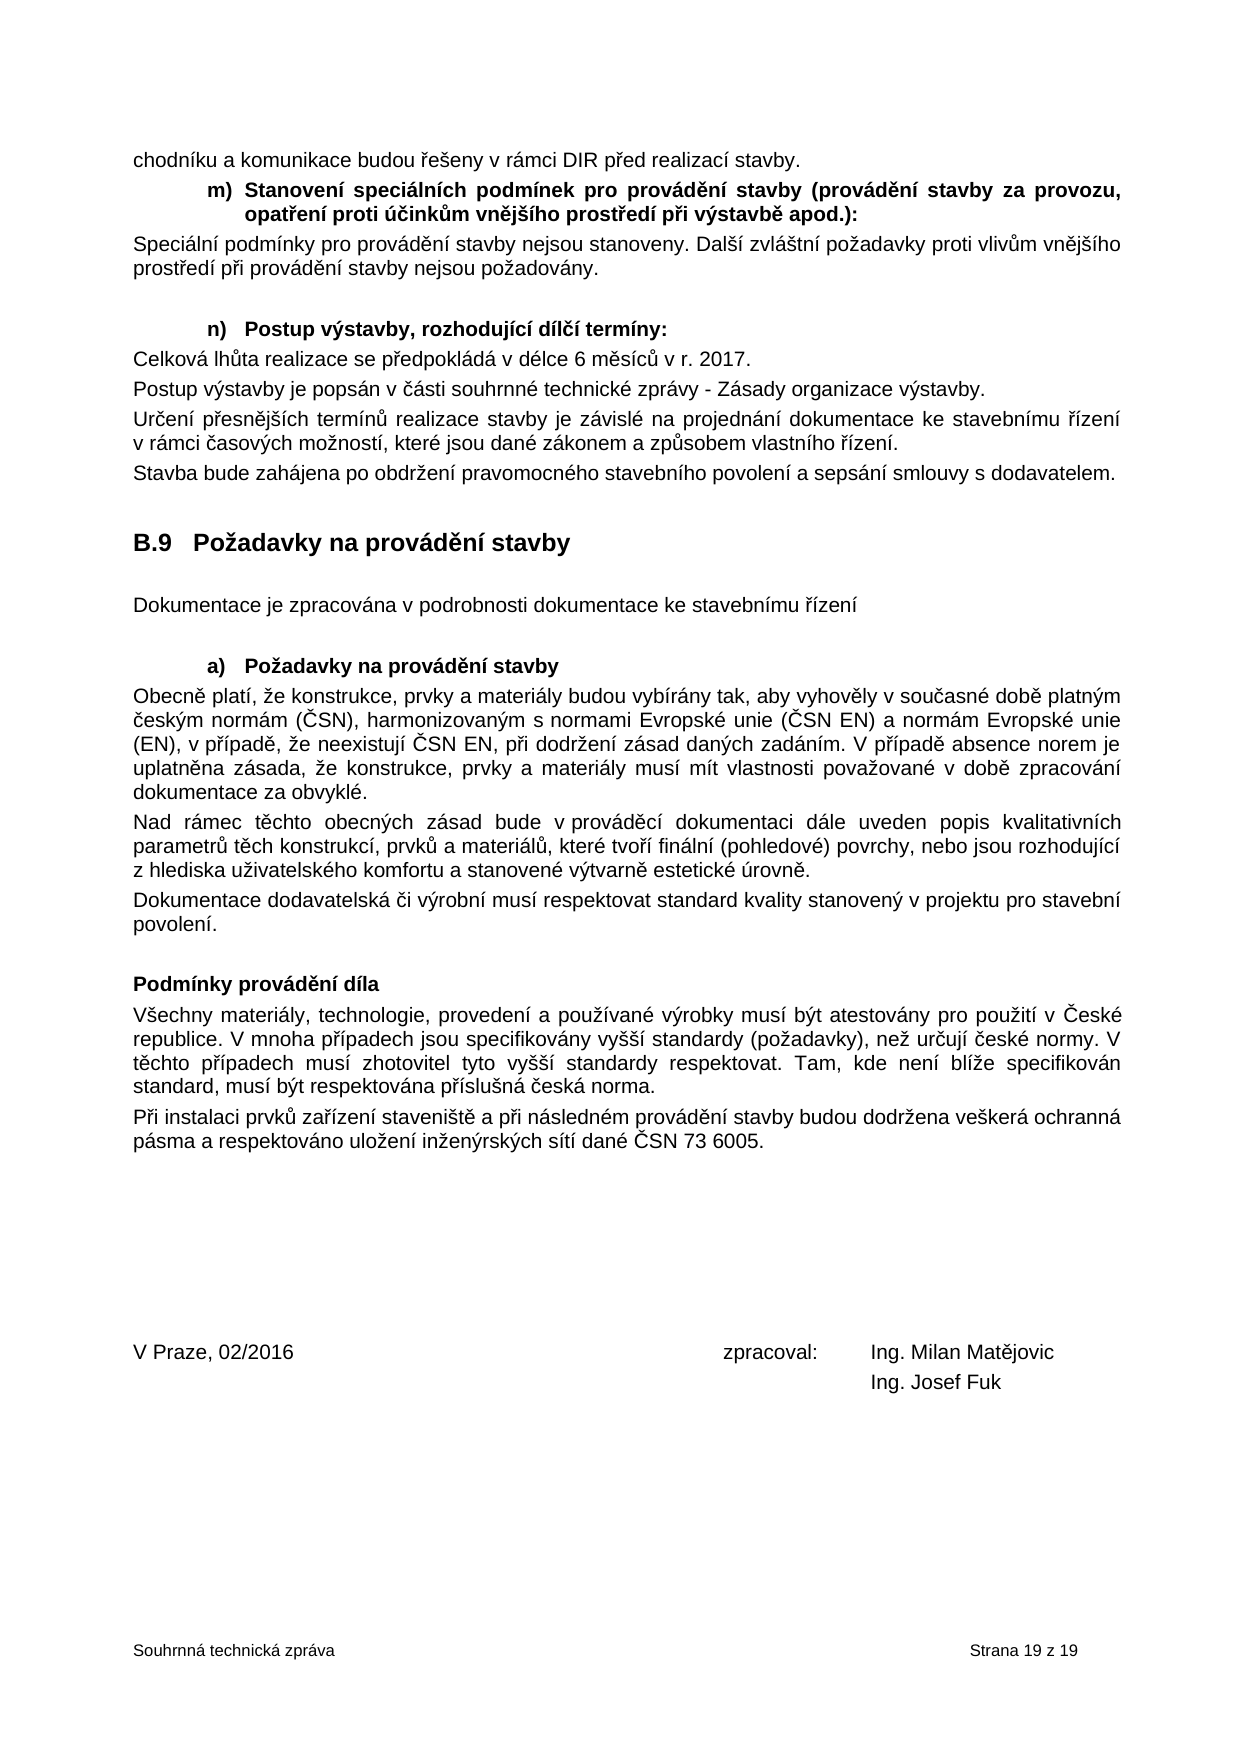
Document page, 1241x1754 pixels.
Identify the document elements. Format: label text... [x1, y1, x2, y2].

text Dokumentace je zpracována v podrobnosti dokumentace ke stavebnímu řízení [133, 593, 1122, 617]
subtitle Požadavky na provádění stavby [133, 528, 1122, 557]
text Stavba bude zahájena po obdržení pravomocného stavebního povolení a sepsání smlouvy s dodavatelem. [133, 461, 1122, 485]
subtitle Požadavky na provádění stavby [207, 653, 1122, 677]
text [133, 148, 1122, 172]
text Obecně platí, že konstrukce, prvky a materiály budou vybírány tak, aby vyhověly v současné době platným českým normám (ČSN), harmonizovaným s normami Evropské unie (ČSN EN) a normám Evropské unie (EN), v případě, že neexistují ČSN EN, při dodržení zásad daných zadáním. V případě absence norem je uplatněna zásada, že konstrukce, prvky a materiály musí mít vlastnosti považované v době zpracování dokumentace za obvyklé. [133, 684, 1122, 803]
text V Praze, 02/2016 zpracoval: Ing. Milan Matějovic [133, 1340, 1122, 1364]
text Postup výstavby je popsán v části souhrnné technické zprávy - Zásady organizace výstavby. [133, 377, 1122, 401]
text Při instalaci prvků zařízení staveniště a při následném provádění stavby budou dodržena veškerá ochranná pásma a respektováno uložení inženýrských sítí dané ČSN 73 6005. [133, 1104, 1122, 1152]
text Celková lhůta realizace se předpokládá v délce 6 měsíců v r. 2017. [133, 347, 1122, 371]
text Podmínky provádění díla [133, 972, 1122, 996]
text Dokumentace dodavatelská či výrobní musí respektovat standard kvality stanovený v projektu pro stavební povolení. [133, 888, 1122, 936]
subtitle Postup výstavby, rozhodující dílčí termíny: [207, 316, 1122, 340]
text Nad rámec těchto obecných zásad bude v prováděcí dokumentaci dále uveden popis kvalitativních parametrů těch konstrukcí, prvků a materiálů, které tvoří finální (pohledové) povrchy, nebo jsou rozhodující z hlediska uživatelského komfortu a stanovené výtvarně estetické úrovně. [133, 810, 1122, 882]
text Všechny materiály, technologie, provedení a používané výrobky musí být atestovány pro použití v České republice. V mnoha případech jsou specifikovány vyšší standardy (požadavky), než určují české normy. V těchto případech musí zhotovitel tyto vyšší standardy respektovat. Tam, kde není blíže specifikován standard, musí být respektována příslušná česká norma. [133, 1002, 1122, 1098]
text Speciální podmínky pro provádění stavby nejsou stanoveny. Další zvláštní požadavky proti vlivům vnějšího prostředí při provádění stavby nejsou požadovány. [133, 232, 1122, 280]
text Určení přesnějších termínů realizace stavby je závislé na projednání dokumentace ke stavebnímu řízení v rámci časových možností, které jsou dané zákonem a způsobem vlastního řízení. [133, 407, 1122, 455]
subtitle Stanovení speciálních podmínek pro provádění stavby (provádění stavby za provozu, opatření proti účinkům vnějšího prostředí při výstavbě apod.): [207, 178, 1122, 226]
text Ing. Josef Fuk [133, 1370, 1122, 1394]
